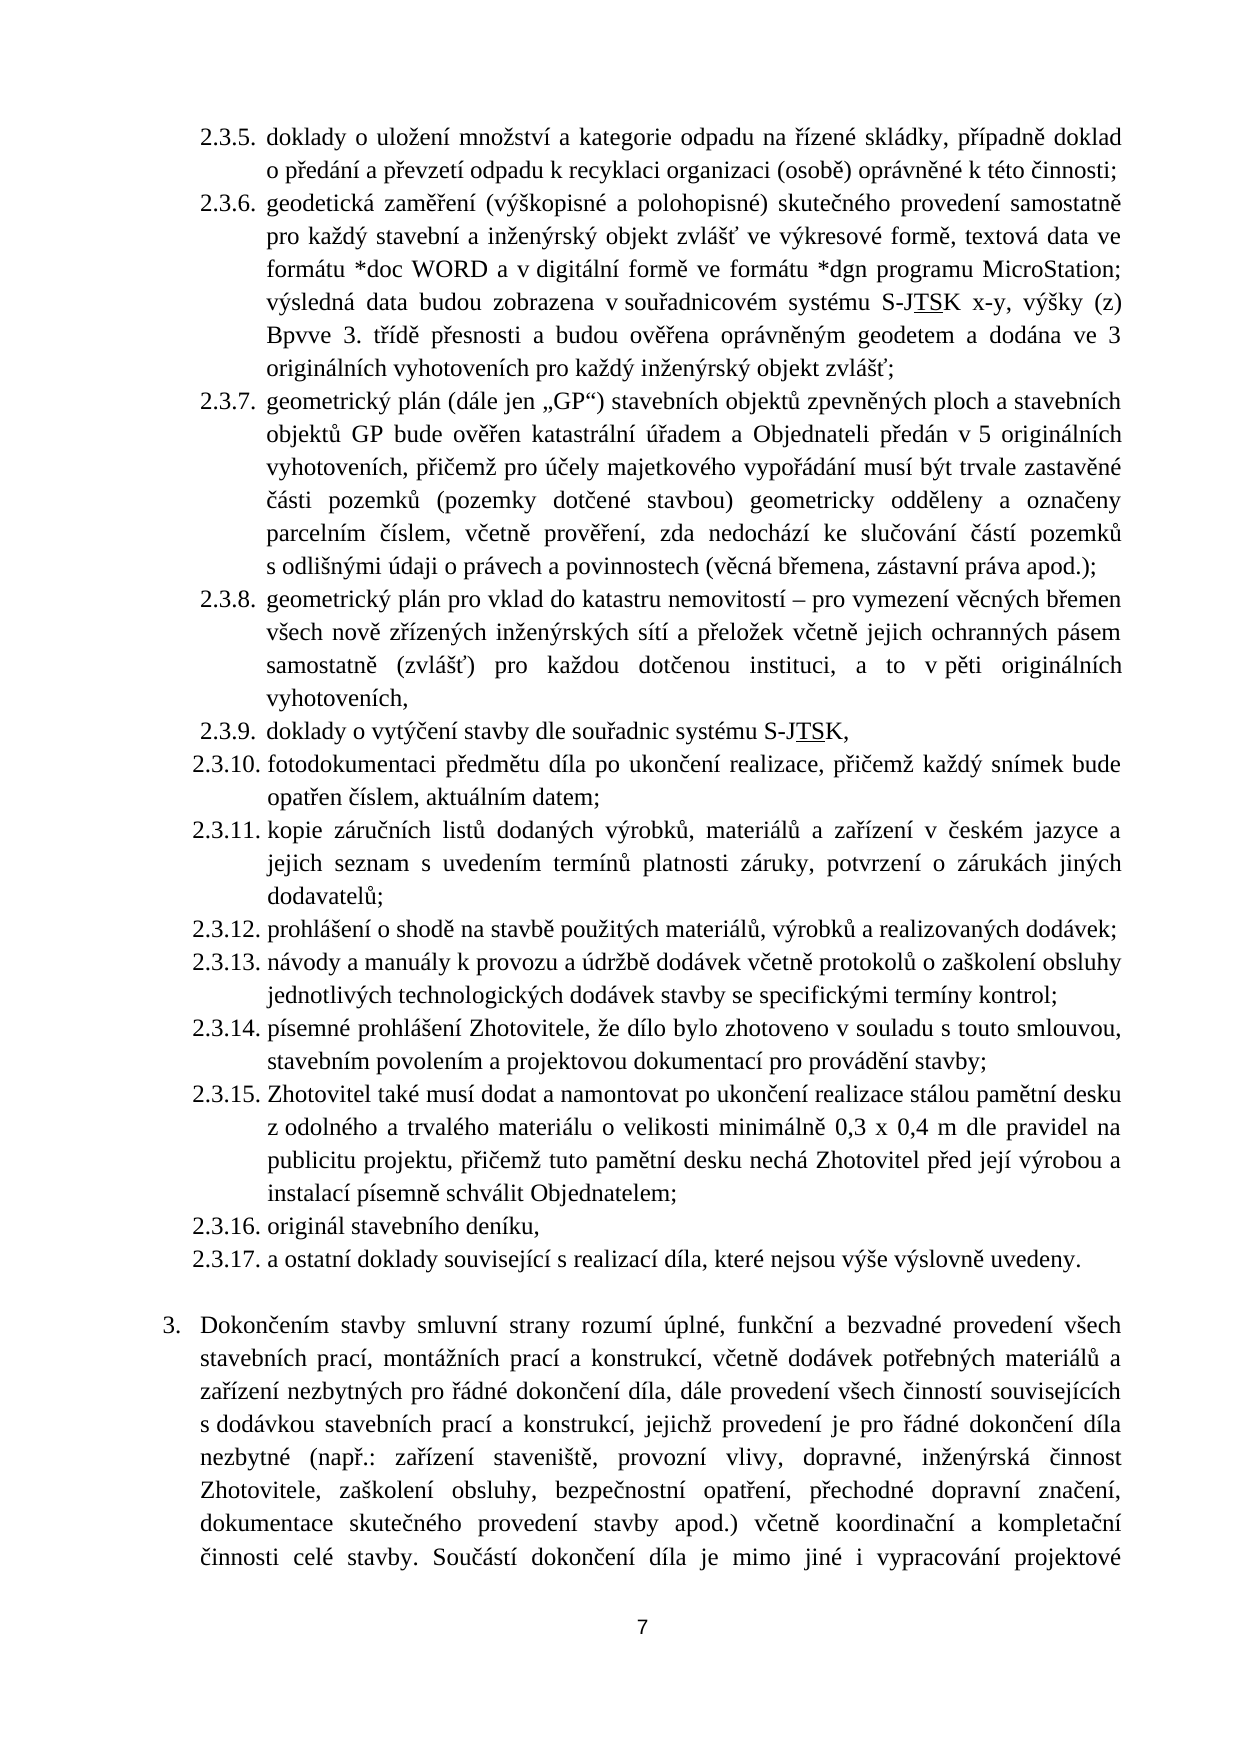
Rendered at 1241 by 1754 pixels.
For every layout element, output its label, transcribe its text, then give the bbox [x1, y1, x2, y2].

list geometrický plán (dále jen „GP“) stavebních objektů zpevněných ploch a stavebních objektů GP bude ověřen katastrální úřadem a Objednateli předán v 5 originálních vyhotoveních, přičemž pro účely majetkového vypořádání musí být trvale zastavěné části pozemků (pozemky dotčené stavbou) geometricky odděleny a označeny parcelním číslem, včetně prověření, zda nedochází ke slučování částí pozemků s odlišnými údaji o právech a povinnostech (věcná břemena, zástavní práva apod.); [200, 386, 1122, 580]
list originál stavebního deníku, [192, 1211, 1122, 1240]
list prohlášení o shodě na stavbě použitých materiálů, výrobků a realizovaných dodávek; [192, 914, 1122, 943]
list geometrický plán pro vklad do katastru nemovitostí – pro vymezení věcných břemen všech nově zřízených inženýrských sítí a přeložek včetně jejich ochranných pásem samostatně (zvlášť) pro každou dotčenou instituci, a to v pěti originálních vyhotoveních, [200, 584, 1122, 712]
list doklady o vytýčení stavby dle souřadnic systému S-JTSK, [200, 716, 1122, 745]
list a ostatní doklady související s realizací díla, které nejsou výše výslovně uvedeny. [192, 1244, 1122, 1273]
list fotodokumentaci předmětu díla po ukončení realizace, přičemž každý snímek bude opatřen číslem, aktuálním datem; [192, 749, 1122, 811]
list Zhotovitel také musí dodat a namontovat po ukončení realizace stálou pamětní desku z odolného a trvalého materiálu o velikosti minimálně 0,3 x 0,4 m dle pravidel na publicitu projektu, přičemž tuto pamětní desku nechá Zhotovitel před její výrobou a instalací písemně schválit Objednatelem; [192, 1079, 1122, 1207]
list kopie záručních listů dodaných výrobků, materiálů a zařízení v českém jazyce a jejich seznam s uvedením termínů platnosti záruky, potvrzení o zárukách jiných dodavatelů; [192, 815, 1122, 910]
list geodetická zaměření (výškopisné a polohopisné) skutečného provedení samostatně pro každý stavební a inženýrský objekt zvlášť ve výkresové formě, textová data ve formátu *doc WORD a v digitální formě ve formátu *dgn programu MicroStation; výsledná data budou zobrazena v souřadnicovém systému S-JTSK x-y, výšky (z) Bpvve 3. třídě přesnosti a budou ověřena oprávněným geodetem a dodána ve 3 originálních vyhotoveních pro každý inženýrský objekt zvlášť; [200, 188, 1122, 382]
list návody a manuály k provozu a údržbě dodávek včetně protokolů o zaškolení obsluhy jednotlivých technologických dodávek stavby se specifickými termíny kontrol; [192, 947, 1122, 1009]
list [162, 1310, 1122, 1570]
list písemné prohlášení Zhotovitele, že dílo bylo zhotoveno v souladu s touto smlouvou, stavebním povolením a projektovou dokumentací pro provádění stavby; [192, 1013, 1122, 1075]
list doklady o uložení množství a kategorie odpadu na řízené skládky, případně doklad o předání a převzetí odpadu k recyklaci organizaci (osobě) oprávněné k této činnosti; [200, 122, 1122, 183]
